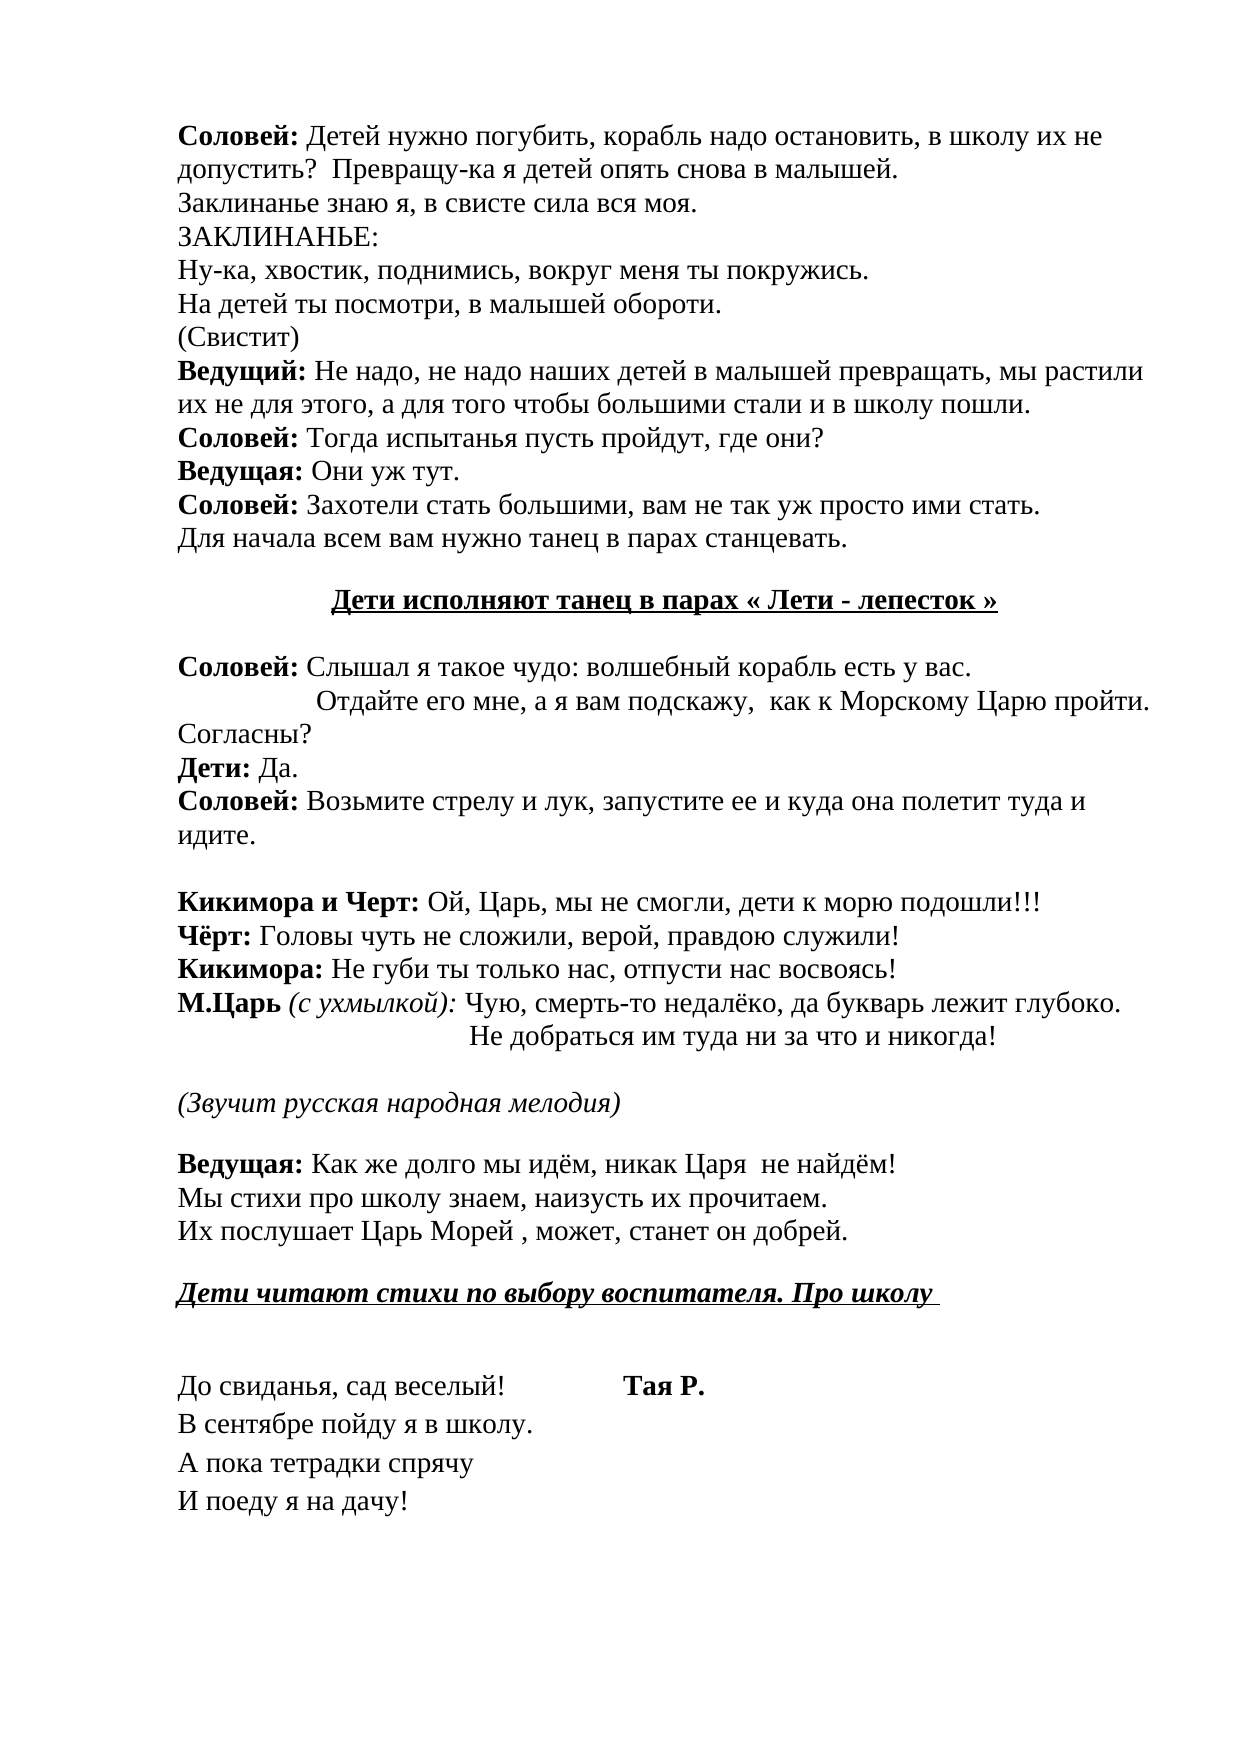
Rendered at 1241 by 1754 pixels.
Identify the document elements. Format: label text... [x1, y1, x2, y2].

text Соловей: Возьмите стрелу и лук, запустите ее и куда она полетит туда и идите. [177, 783, 1152, 851]
text ЗАКЛИНАНЬЕ: Ну-ка, хвостик, поднимись, вокруг меня ты покружись. На детей ты посмотри, в малышей обороти. [177, 219, 1152, 319]
text Соловей: Тогда испытанья пусть пройдут, где они? Ведущая: Они уж тут. Соловей: Захотели стать большими, вам не так уж просто ими стать. Для начала всем вам нужно танец в парах станцевать. [177, 420, 1152, 582]
text До свиданья, сад веселый! Тая Р. В сентябре пойду я в школу. А пока тетрадки спрячу И поеду я на дачу! [177, 1368, 1152, 1517]
text (Свистит) [177, 319, 1152, 353]
text Соловей: Слышал я такое чудо: волшебный корабль есть у вас. Отдайте его мне, а я вам подскажу, как к Морскому Царю пройти. Согласны? [177, 649, 1152, 750]
text Дети: Да. [177, 750, 1152, 783]
text Ведущий: Не надо, не надо наших детей в малышей превращать, мы растили их не для этого, а для того чтобы большими стали и в школу пошли. [177, 353, 1152, 420]
text Кикимора и Черт: Ой, Царь, мы не смогли, дети к морю подошли!!! Чёрт: Головы чуть не сложили, верой, правдою служили! Кикимора: Не губи ты только нас, отпусти нас восвоясь! М.Царь (с ухмылкой): Чую, смерть-то недалёко, да букварь лежит глубоко. Не добраться им туда ни за что и никогда! (Звучит русская народная мелодия) Ведущая: Как же долго мы идём, никак Царя не найдём! Мы стихи про школу знаем, наизусть их прочитаем. Их послушает Царь Морей , может, станет он добрей. Дети читают стихи по выбору воспитателя. Про школу [177, 851, 1152, 1308]
text Дети исполняют танец в парах « Лети - лепесток » [177, 582, 1152, 616]
text Соловей: Детей нужно погубить, корабль надо остановить, в школу их не допустить? Превращу-ка я детей опять снова в малышей. Заклинанье знаю я, в свисте сила вся моя. [177, 118, 1152, 219]
